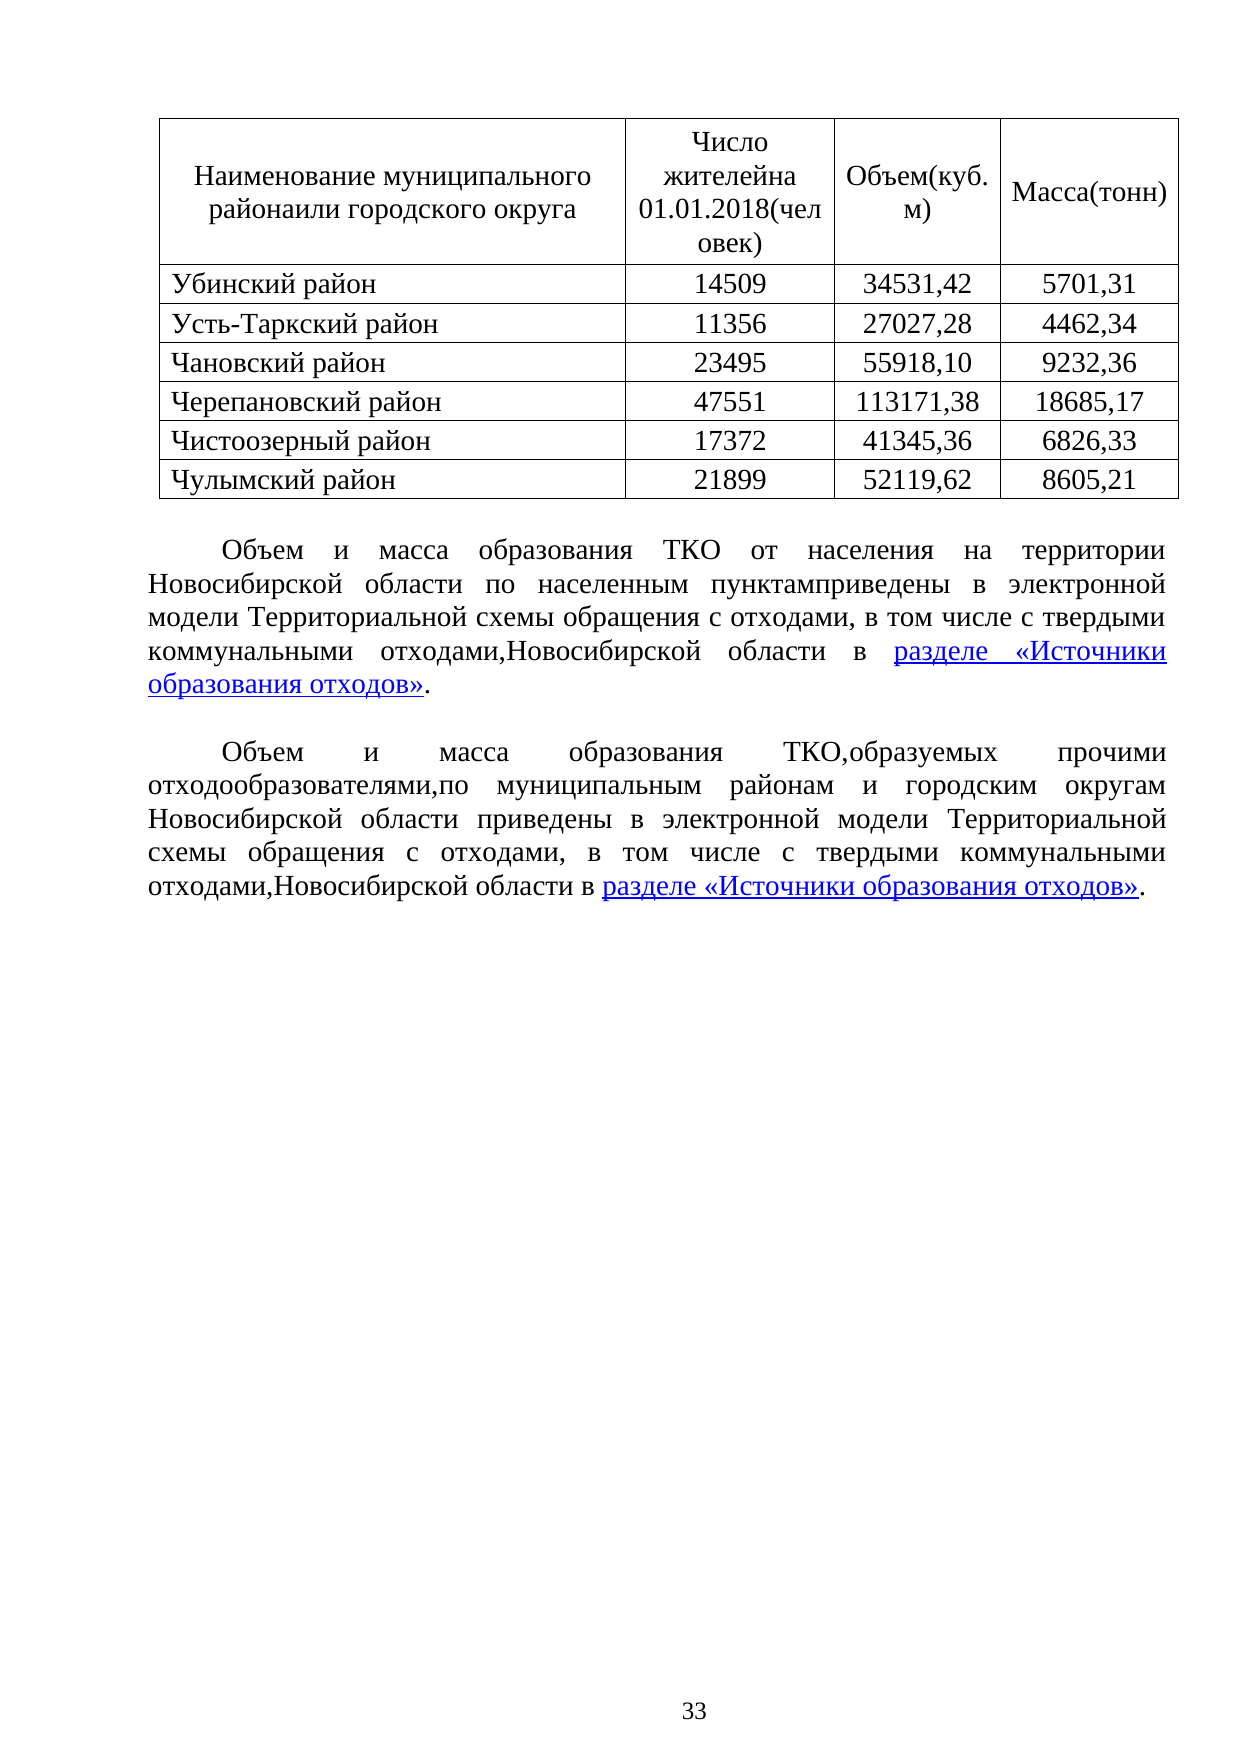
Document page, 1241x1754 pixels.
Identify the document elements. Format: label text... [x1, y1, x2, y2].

table_cell 41345,36 [835, 421, 1000, 459]
table_cell Чулымский район [160, 460, 625, 498]
table_cell 11356 [626, 304, 834, 342]
table_cell 18685,17 [1001, 382, 1178, 420]
table_header Масса(тонн) [1001, 119, 1178, 263]
table_cell 21899 [626, 460, 834, 498]
table_header Наименование муниципального районаили городского округа [160, 119, 625, 263]
table_cell Чистоозерный район [160, 421, 625, 459]
table_cell 6826,33 [1001, 421, 1178, 459]
table_cell Черепановский район [160, 382, 625, 420]
table_cell 55918,10 [835, 343, 1000, 381]
table_cell 52119,62 [835, 460, 1000, 498]
text Объем и масса образования ТКО,образуемых прочими отходообразователями,по муниципальным районам и городским округам Новосибирской области приведены в электронной модели Территориальной схемы обращения с отходами, в том числе с твердыми коммунальными отходами,Новосибирской области в разделе «Источники образования отходов». [148, 734, 1167, 901]
table_cell 47551 [626, 382, 834, 420]
text Объем и масса образования ТКО от населения на территории Новосибирской области по населенным пунктамприведены в электронной модели Территориальной схемы обращения с отходами, в том числе с твердыми коммунальными отходами,Новосибирской области в разделе «Источники образования отходов». [148, 532, 1167, 700]
table_cell 8605,21 [1001, 460, 1178, 498]
table_cell 27027,28 [835, 304, 1000, 342]
table_cell 9232,36 [1001, 343, 1178, 381]
table_cell 23495 [626, 343, 834, 381]
table_cell Чановский район [160, 343, 625, 381]
table_cell 4462,34 [1001, 304, 1178, 342]
table_header Число жителейна 01.01.2018(человек) [626, 119, 834, 263]
table_cell 14509 [626, 265, 834, 302]
table_header Объем(куб. м) [835, 119, 1000, 263]
table_cell 34531,42 [835, 265, 1000, 302]
table_cell Усть-Таркский район [160, 304, 625, 342]
table_cell 5701,31 [1001, 265, 1178, 302]
table_cell 113171,38 [835, 382, 1000, 420]
table_cell Убинский район [160, 265, 625, 302]
table_cell 17372 [626, 421, 834, 459]
